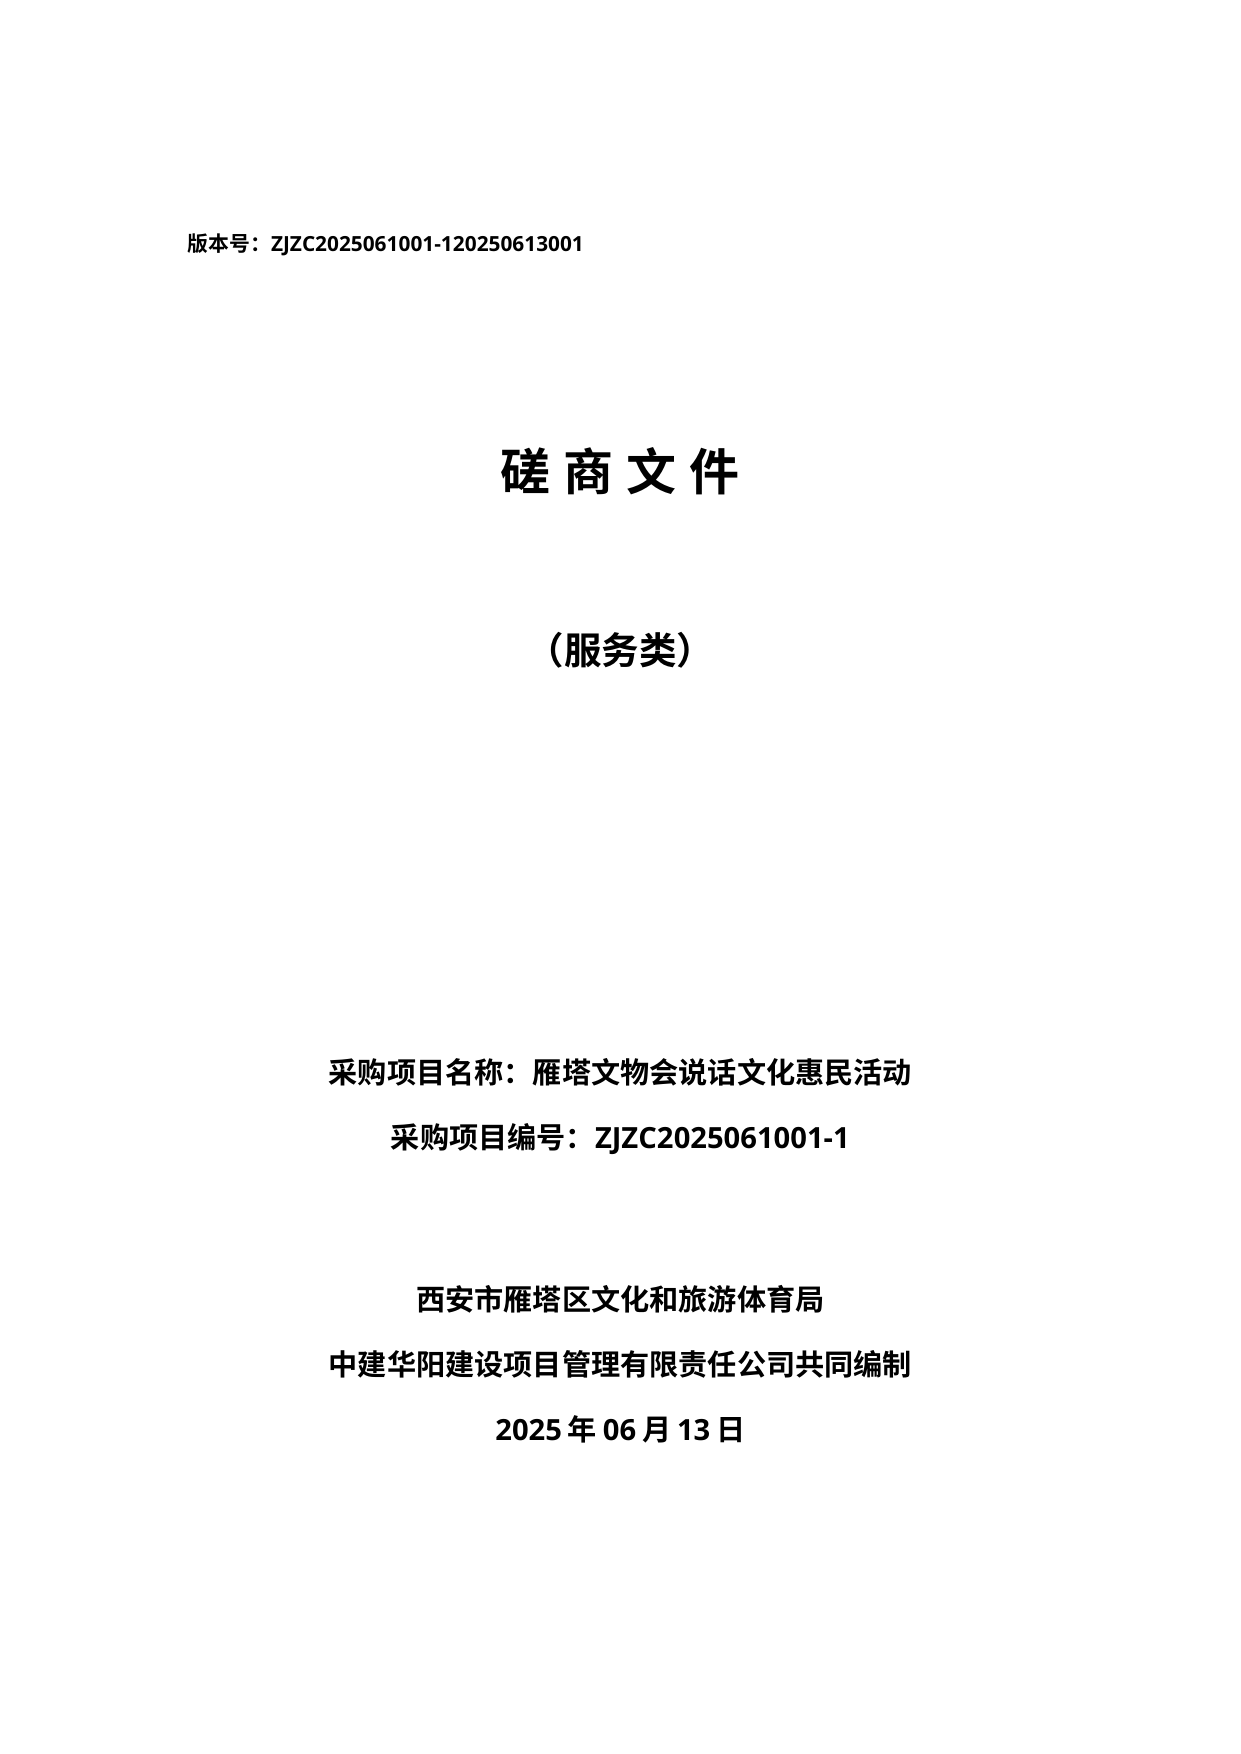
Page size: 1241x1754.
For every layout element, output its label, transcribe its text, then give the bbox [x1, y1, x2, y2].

text 采购项目名称：雁塔文物会说话文化惠民活动 [187, 1039, 1053, 1104]
text 版本号：ZJZC2025061001-120250613001 [187, 227, 1053, 422]
text （服务类） [187, 617, 1053, 1039]
text 磋 商 文 件 [187, 422, 1053, 617]
text 中建华阳建设项目管理有限责任公司共同编制 [187, 1332, 1053, 1397]
text 2025年06月13日 [187, 1397, 1053, 1462]
text 西安市雁塔区文化和旅游体育局 [187, 1267, 1053, 1332]
text 采购项目编号：ZJZC2025061001-1 [187, 1104, 1053, 1267]
